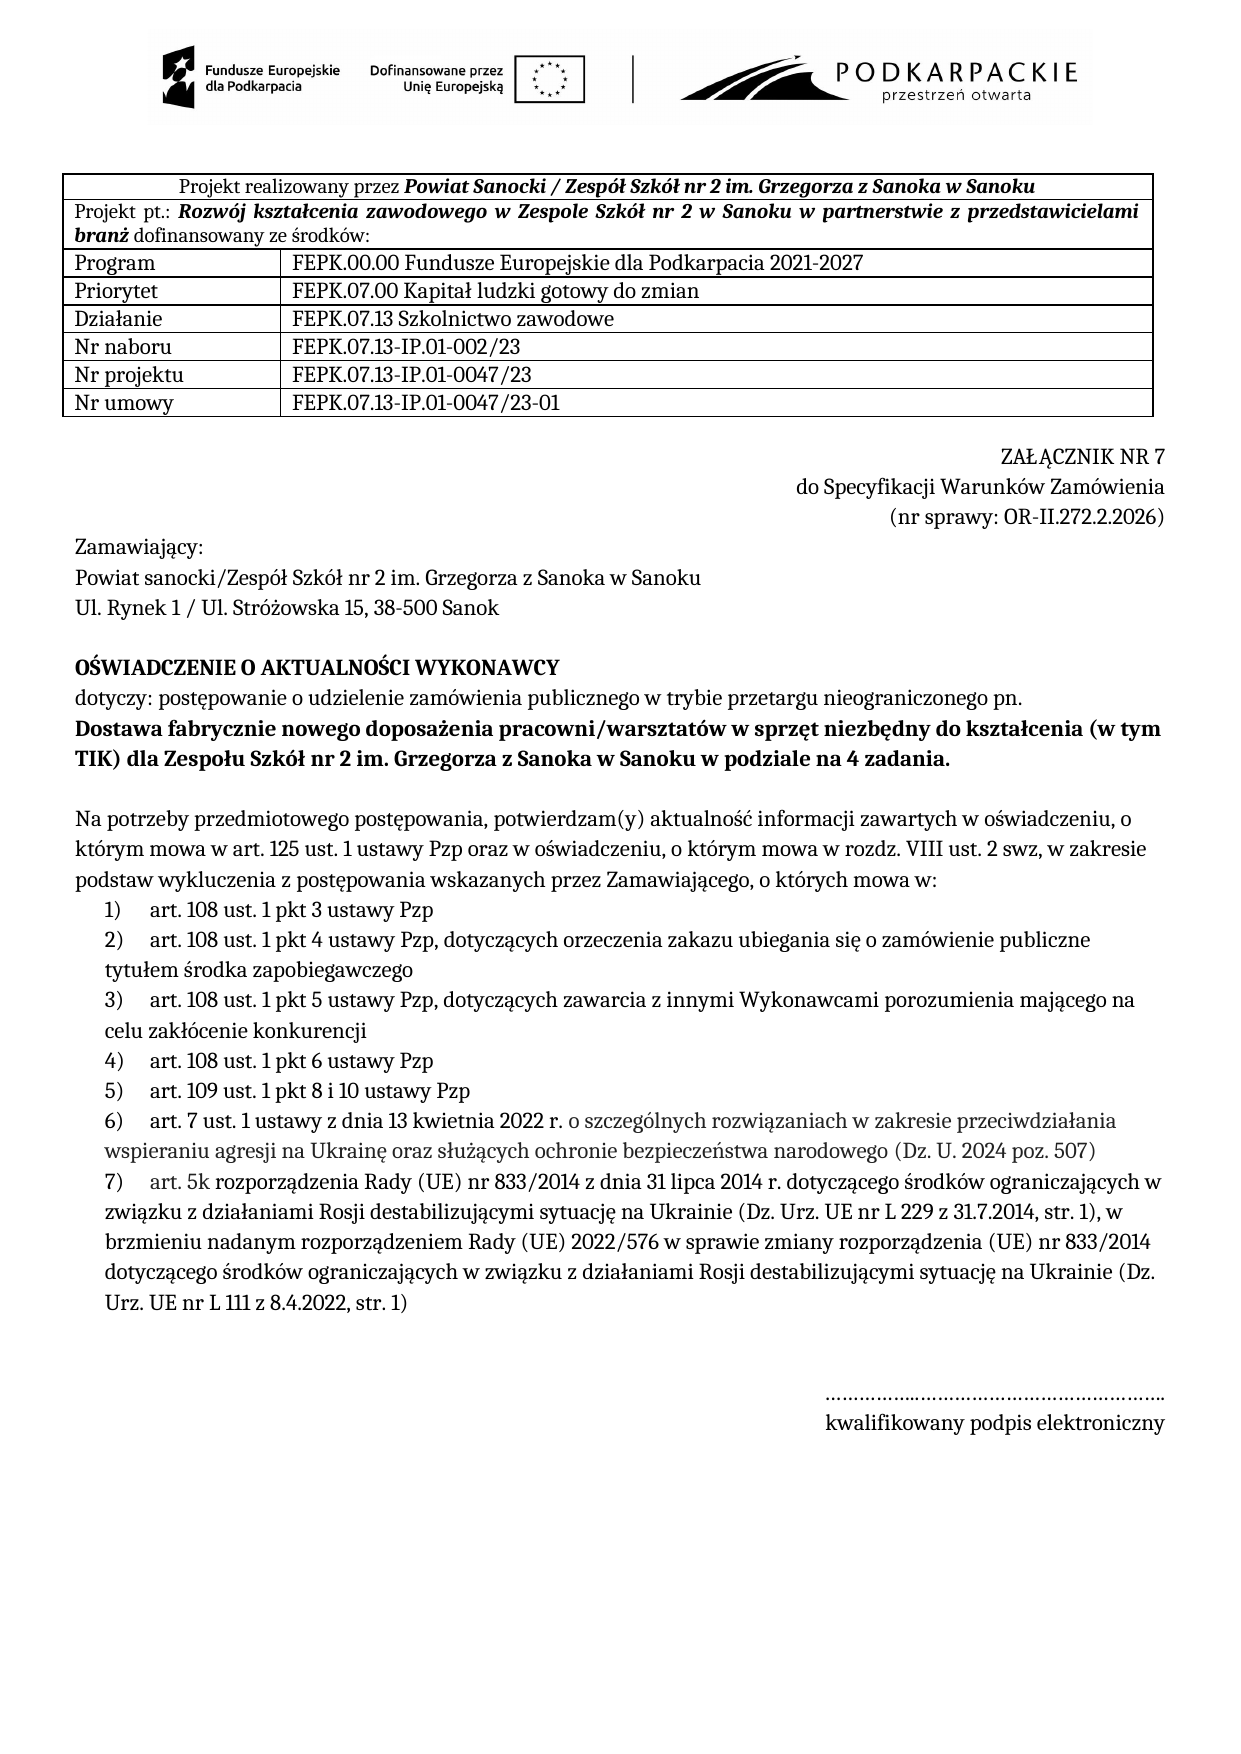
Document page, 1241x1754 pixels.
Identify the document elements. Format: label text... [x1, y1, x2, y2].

table_cell FEPK.00.00 Fundusze Europejskie dla Podkarpacia 2021-2027 [281, 250, 1152, 276]
text Na potrzeby przedmiotowego postępowania, potwierdzam(y) aktualność informacji zawartych w oświadczeniu, o którym mowa w art. 125 ust. 1 ustawy Pzp oraz w oświadczeniu, o którym mowa w rozdz. VIII ust. 2 swz, w zakresie podstaw wykluczenia z postępowania wskazanych przez Zamawiającego, o których mowa w: [75, 806, 1165, 893]
table_cell Nr projektu [64, 361, 280, 388]
table_cell Priorytet [64, 278, 280, 304]
text (nr sprawy: OR-II.272.2.2026) [75, 504, 1165, 530]
text Powiat sanocki/Zespół Szkół nr 2 im. Grzegorza z Sanoka w Sanoku [75, 564, 1165, 591]
text kwalifikowany podpis elektroniczny [75, 1410, 1165, 1437]
table_cell Działanie [64, 306, 280, 332]
table_cell Nr umowy [64, 389, 280, 416]
list art. 7 ust. 1 ustawy z dnia 13 kwietnia 2022 r. o szczególnych rozwiązaniach w zakresie przeciwdziałania wspieraniu agresji na Ukrainę oraz służących ochronie bezpieczeństwa narodowego (Dz. U. 2024 poz. 507) [104, 1108, 1165, 1165]
table_cell Nr naboru [64, 333, 280, 360]
text ZAŁĄCZNIK NR 7 do Specyfikacji Warunków Zamówienia [75, 443, 1165, 500]
table_header Projekt realizowany przez Powiat Sanocki / Zespół Szkół nr 2 im. Grzegorza z Sanoka w Sanoku [64, 175, 1152, 199]
text Ul. Rynek 1 / Ul. Stróżowska 15, 38-500 Sanok [75, 594, 1165, 621]
table_cell FEPK.07.00 Kapitał ludzki gotowy do zmian [281, 278, 1152, 304]
text Dostawa fabrycznie nowego doposażenia pracowni/warsztatów w sprzęt niezbędny do kształcenia (w tym TIK) dla Zespołu Szkół nr 2 im. Grzegorza z Sanoka w Sanoku w podziale na 4 zadania. [75, 715, 1165, 772]
table_cell FEPK.07.13-IP.01-0047/23 [281, 361, 1152, 388]
list art. 108 ust. 1 pkt 6 ustawy Pzp [104, 1048, 1165, 1074]
table_cell Projekt pt.: Rozwój kształcenia zawodowego w Zespole Szkół nr 2 w Sanoku w partnerstwie z przedstawicielami branż dofinansowany ze środków: [64, 200, 1152, 248]
text Zamawiający: [75, 534, 1165, 561]
text OŚWIADCZENIE O AKTUALNOŚCI WYKONAWCY [75, 655, 1165, 681]
table_cell FEPK.07.13-IP.01-0047/23-01 [281, 389, 1152, 416]
table_cell FEPK.07.13-IP.01-002/23 [281, 333, 1152, 360]
table_cell FEPK.07.13 Szkolnictwo zawodowe [281, 306, 1152, 332]
list art. 108 ust. 1 pkt 5 ustawy Pzp, dotyczących zawarcia z innymi Wykonawcami porozumienia mającego na celu zakłócenie konkurencji [104, 987, 1165, 1044]
list art. 5k rozporządzenia Rady (UE) nr 833/2014 z dnia 31 lipca 2014 r. dotyczącego środków ograniczających w związku z działaniami Rosji destabilizującymi sytuację na Ukrainie (Dz. Urz. UE nr L 229 z 31.7.2014, str. 1), w brzmieniu nadanym rozporządzeniem Rady (UE) 2022/576 w sprawie zmiany rozporządzenia (UE) nr 833/2014 dotyczącego środków ograniczających w związku z działaniami Rosji destabilizującymi sytuację na Ukrainie (Dz. Urz. UE nr L 111 z 8.4.2022, str. 1) [104, 1168, 1165, 1316]
picture [147, 29, 1093, 125]
text dotyczy: postępowanie o udzielenie zamówienia publicznego w trybie przetargu nieograniczonego pn. [75, 685, 1165, 712]
table_cell Program [64, 250, 280, 276]
text ……………..……………………………………. [75, 1380, 1165, 1406]
list art. 109 ust. 1 pkt 8 i 10 ustawy Pzp [104, 1078, 1165, 1104]
list art. 108 ust. 1 pkt 3 ustawy Pzp [104, 897, 1165, 923]
list art. 108 ust. 1 pkt 4 ustawy Pzp, dotyczących orzeczenia zakazu ubiegania się o zamówienie publiczne tytułem środka zapobiegawczego [104, 927, 1165, 983]
